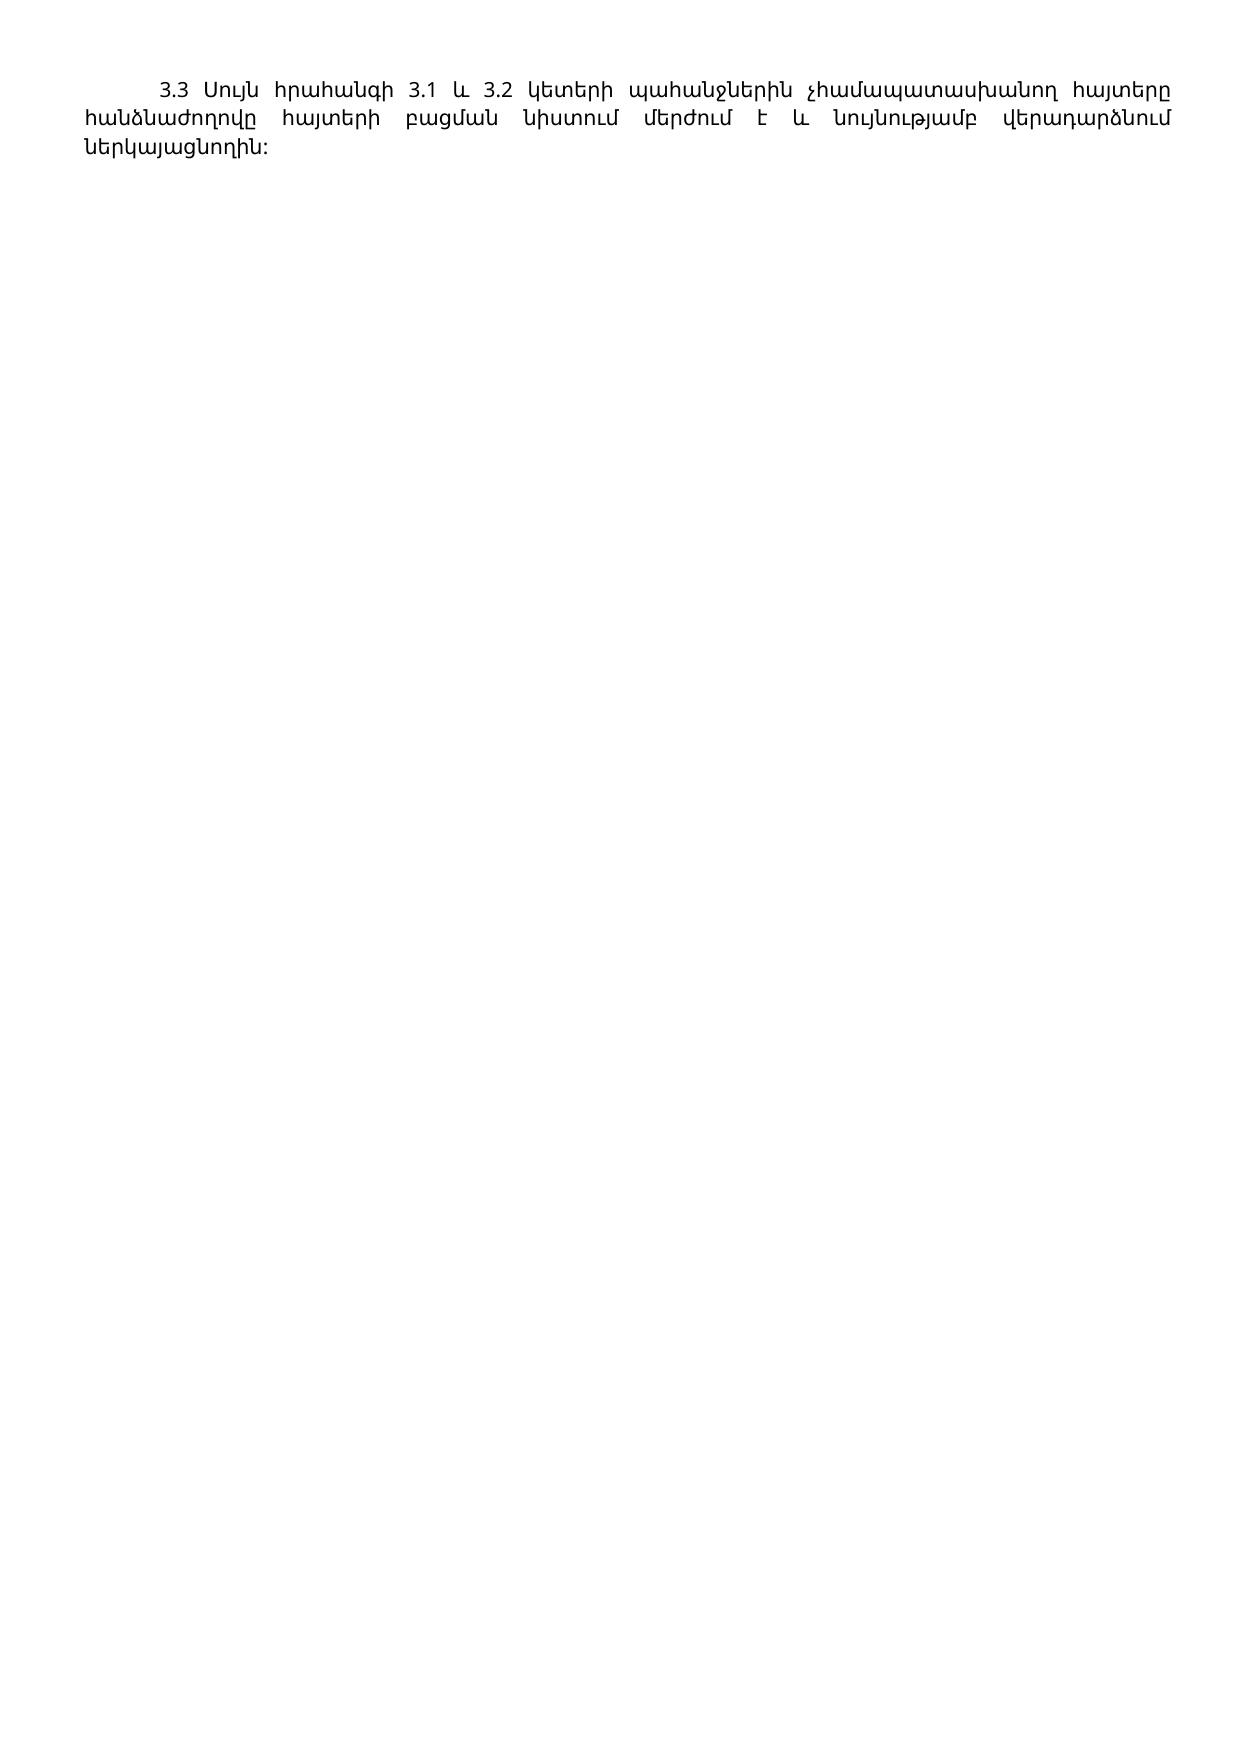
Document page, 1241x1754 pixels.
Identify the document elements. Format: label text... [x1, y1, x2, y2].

text 3.3 Սույն հրահանգի 3.1 և 3.2 կետերի պահանջներին չհամապատասխանող հայտերը հանձնաժողովը հայտերի բացման նիստում մերժում է և նույնությամբ վերադարձնում ներկայացնողին: [84, 75, 1171, 160]
